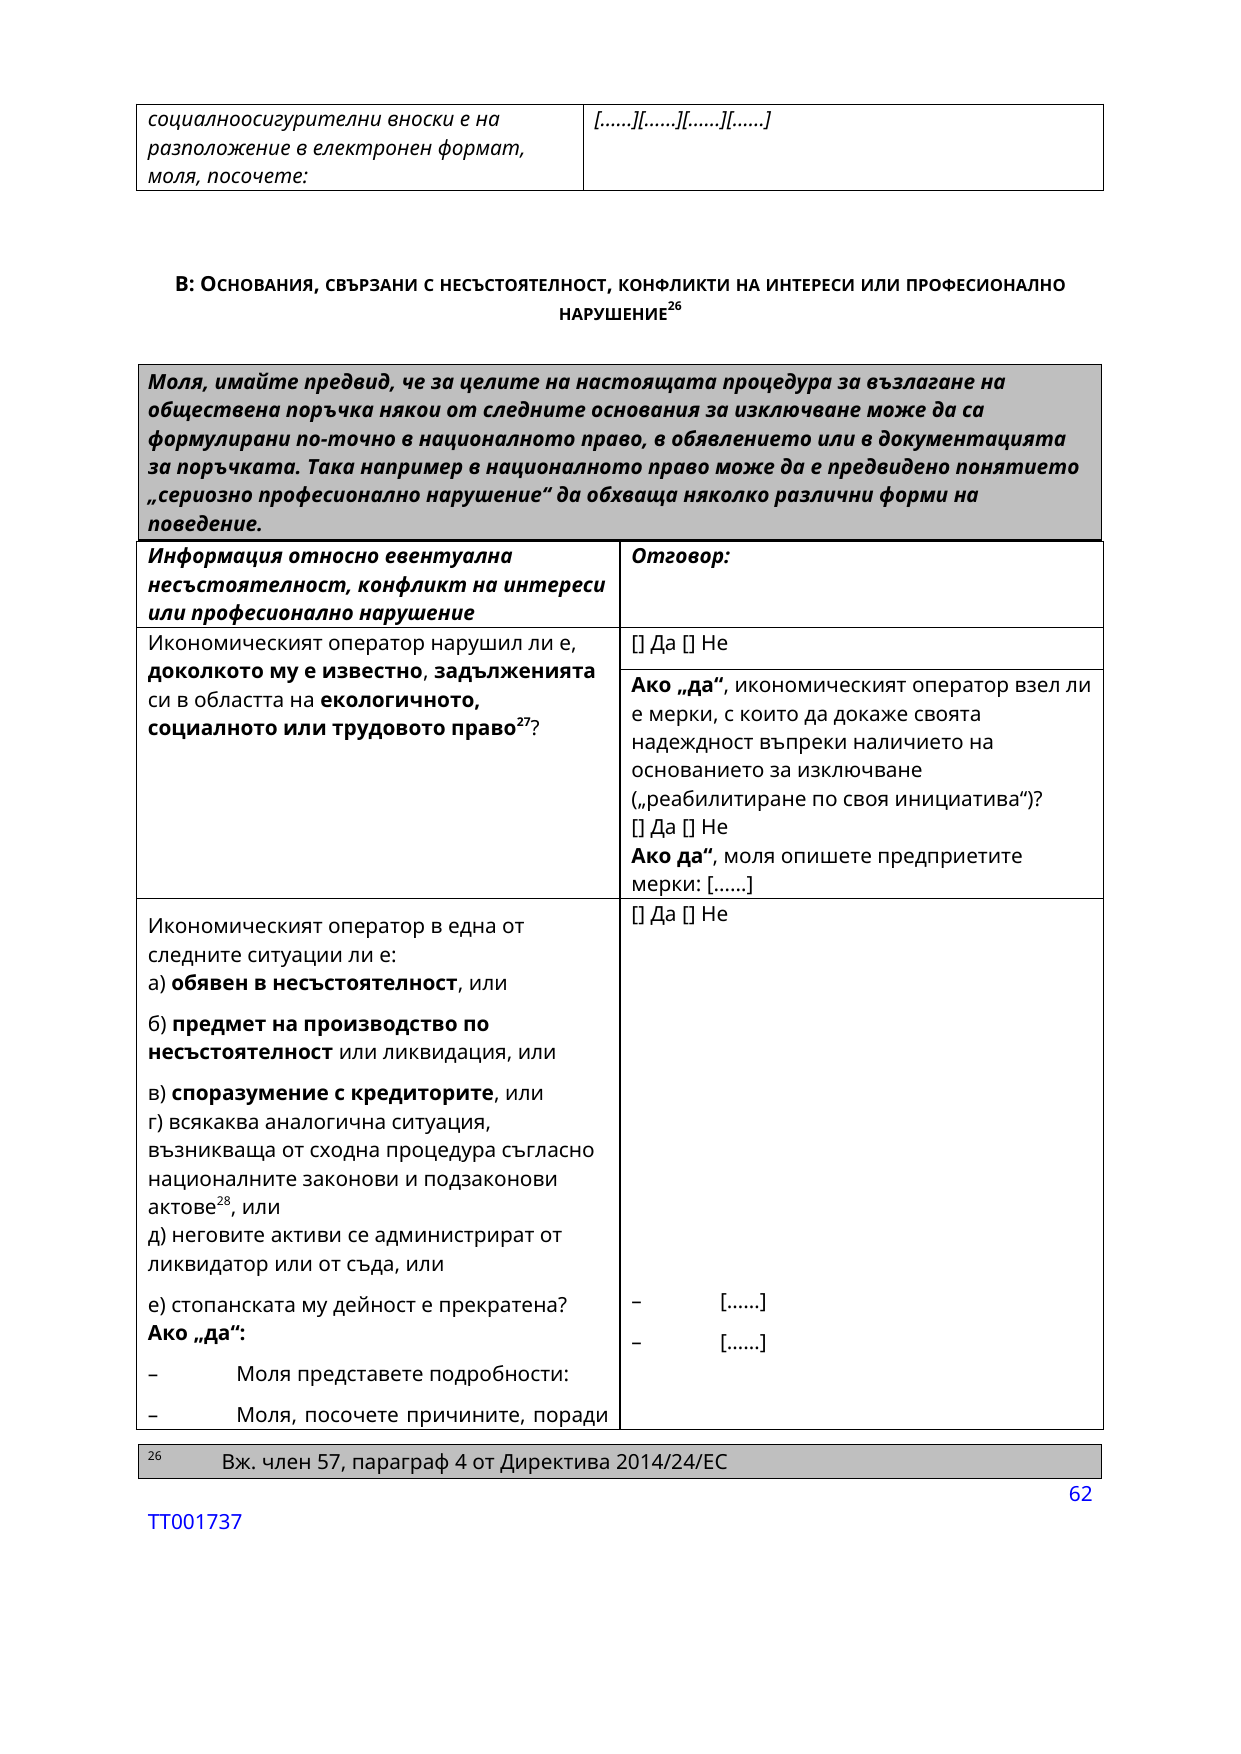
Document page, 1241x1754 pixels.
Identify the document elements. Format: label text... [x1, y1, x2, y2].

table_header Информация относно евентуална несъстоятелност, конфликт на интереси или професионално нарушение [137, 542, 619, 627]
text В: Основания, свързани с несъстоятелност, конфликти на интереси или професионално нарушение [148, 269, 1092, 326]
table_cell Икономическият оператор нарушил ли е, доколкото му е известно, задълженията си в областта на екологичното, социалното или трудовото право? [137, 628, 619, 898]
text Моля, имайте предвид, че за целите на настоящата процедура за възлагане на обществена поръчка някои от следните основания за изключване може да са формулирани по-точно в националното право, в обявлението или в документацията за поръчката. Така например в националното право може да е предвидено понятието „сериозно професионално нарушение“ да обхваща няколко различни форми на поведение. [139, 365, 1101, 539]
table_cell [584, 105, 1103, 190]
table_header Отговор: [621, 542, 1103, 627]
table_cell [] Да [] Не [621, 628, 1103, 669]
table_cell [137, 105, 583, 190]
table_cell Ако „да“, икономическият оператор взел ли е мерки, с които да докаже своята надеждност въпреки наличието на основанието за изключване („реабилитиране по своя инициатива“)? [] Да [] Не Ако да“, моля опишете предприетите мерки: [……] [621, 670, 1103, 898]
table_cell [621, 899, 1103, 1429]
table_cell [137, 899, 619, 1429]
